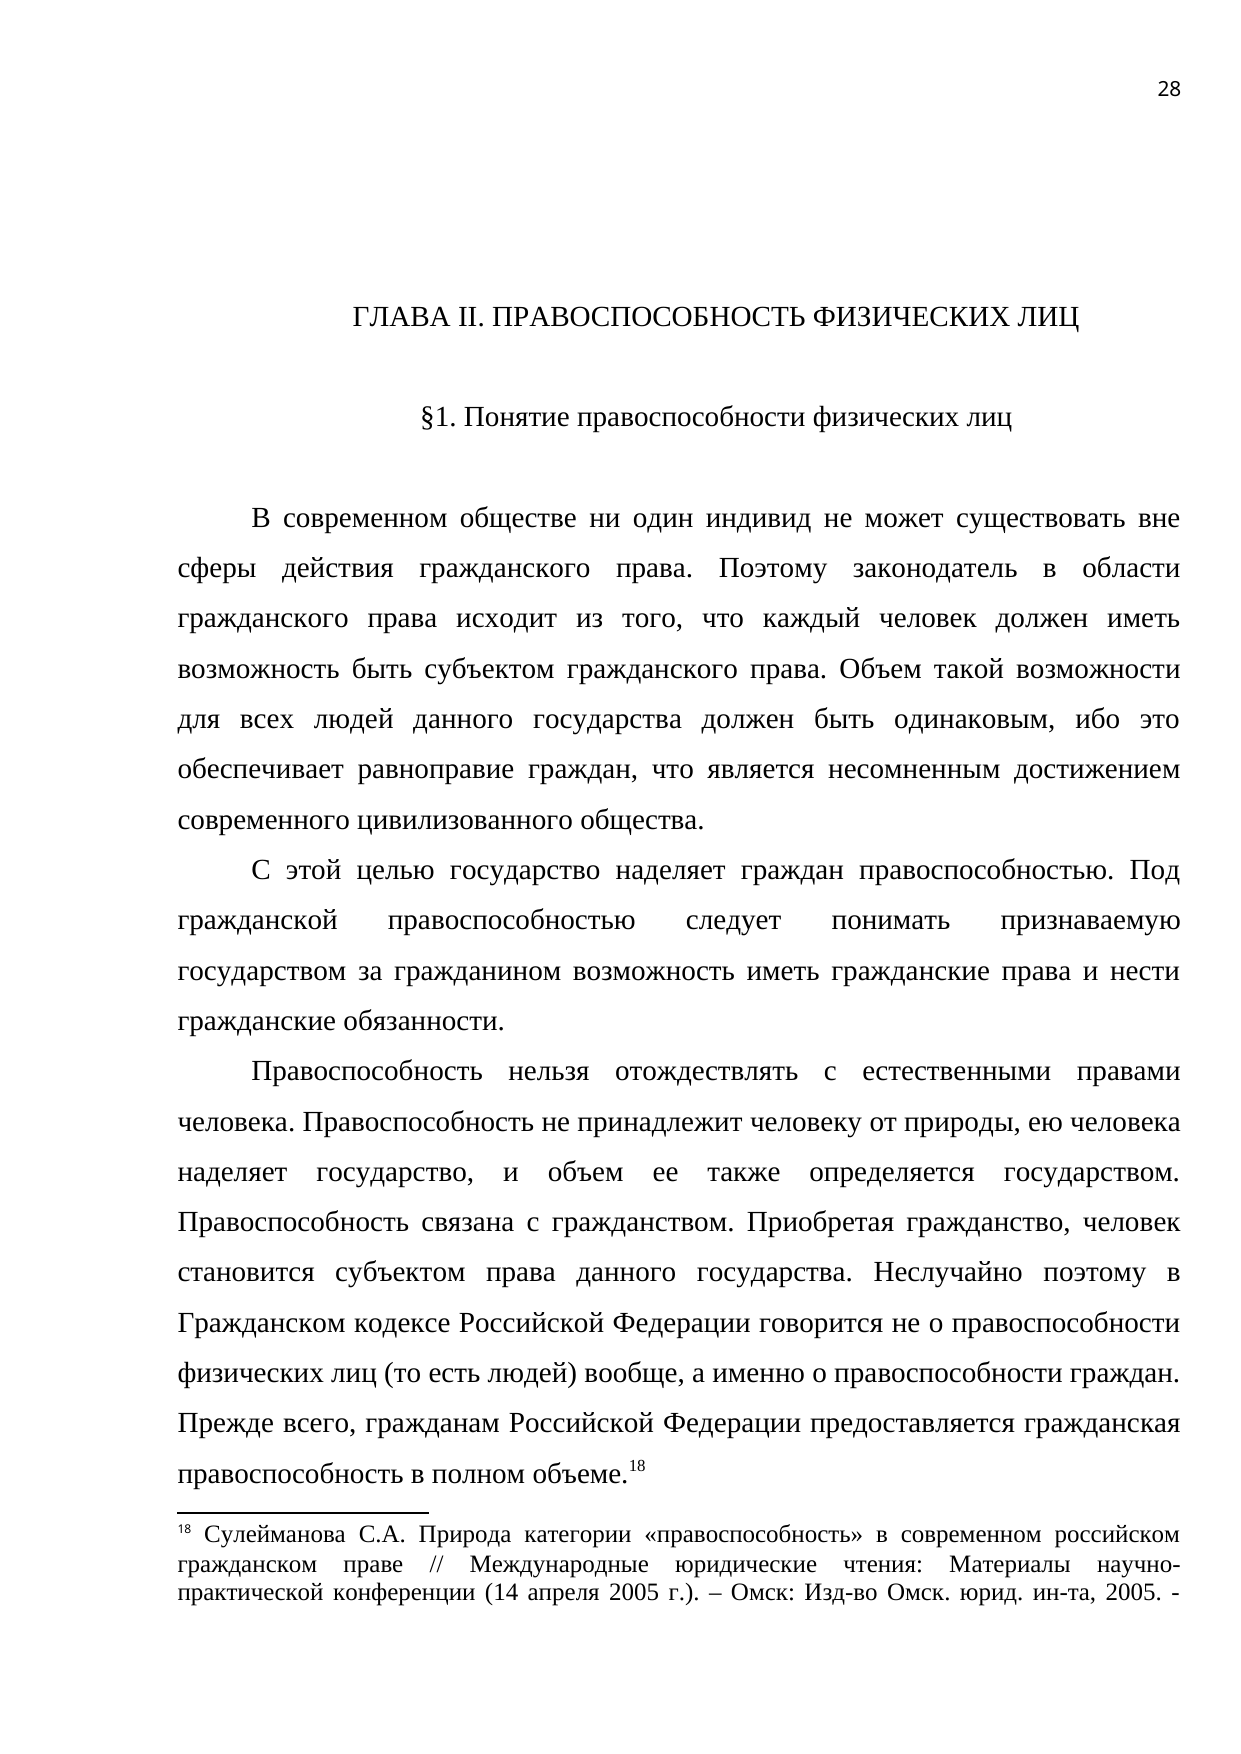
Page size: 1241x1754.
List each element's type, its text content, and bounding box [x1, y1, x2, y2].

text ГЛАВА II. ПРАВОСПОСОБНОСТЬ ФИЗИЧЕСКИХ ЛИЦ [177, 299, 1181, 332]
text В современном обществе ни один индивид не может существовать вне сферы действия гражданского права. Поэтому законодатель в области гражданского права исходит из того, что каждый человек должен иметь возможность быть субъектом гражданского права. Объем такой возможности для всех людей данного государства должен быть одинаковым, ибо это обеспечивает равноправие граждан, что является несомненным достижением современного цивилизованного общества. [177, 500, 1181, 835]
text §1. Понятие правоспособности физических лиц [177, 399, 1181, 433]
text С этой целью государство наделяет граждан правоспособностью. Под гражданской правоспособностью следует понимать признаваемую государством за гражданином возможность иметь гражданские права и нести гражданские обязанности. [177, 852, 1181, 1037]
text Правоспособность нельзя отождествлять с естественными правами человека. Правоспособность не принадлежит человеку от природы, ею человека наделяет государство, и объем ее также определяется государством. Правоспособность связана с гражданством. Приобретая гражданство, человек становится субъектом права данного государства. Неслучайно поэтому в Гражданском кодексе Российской Федерации говорится не о правоспособности физических лиц (то есть людей) вообще, а именно о правоспособности граждан. Прежде всего, гражданам Российской Федерации предоставляется гражданская правоспособность в полном объеме. [177, 1053, 1181, 1489]
